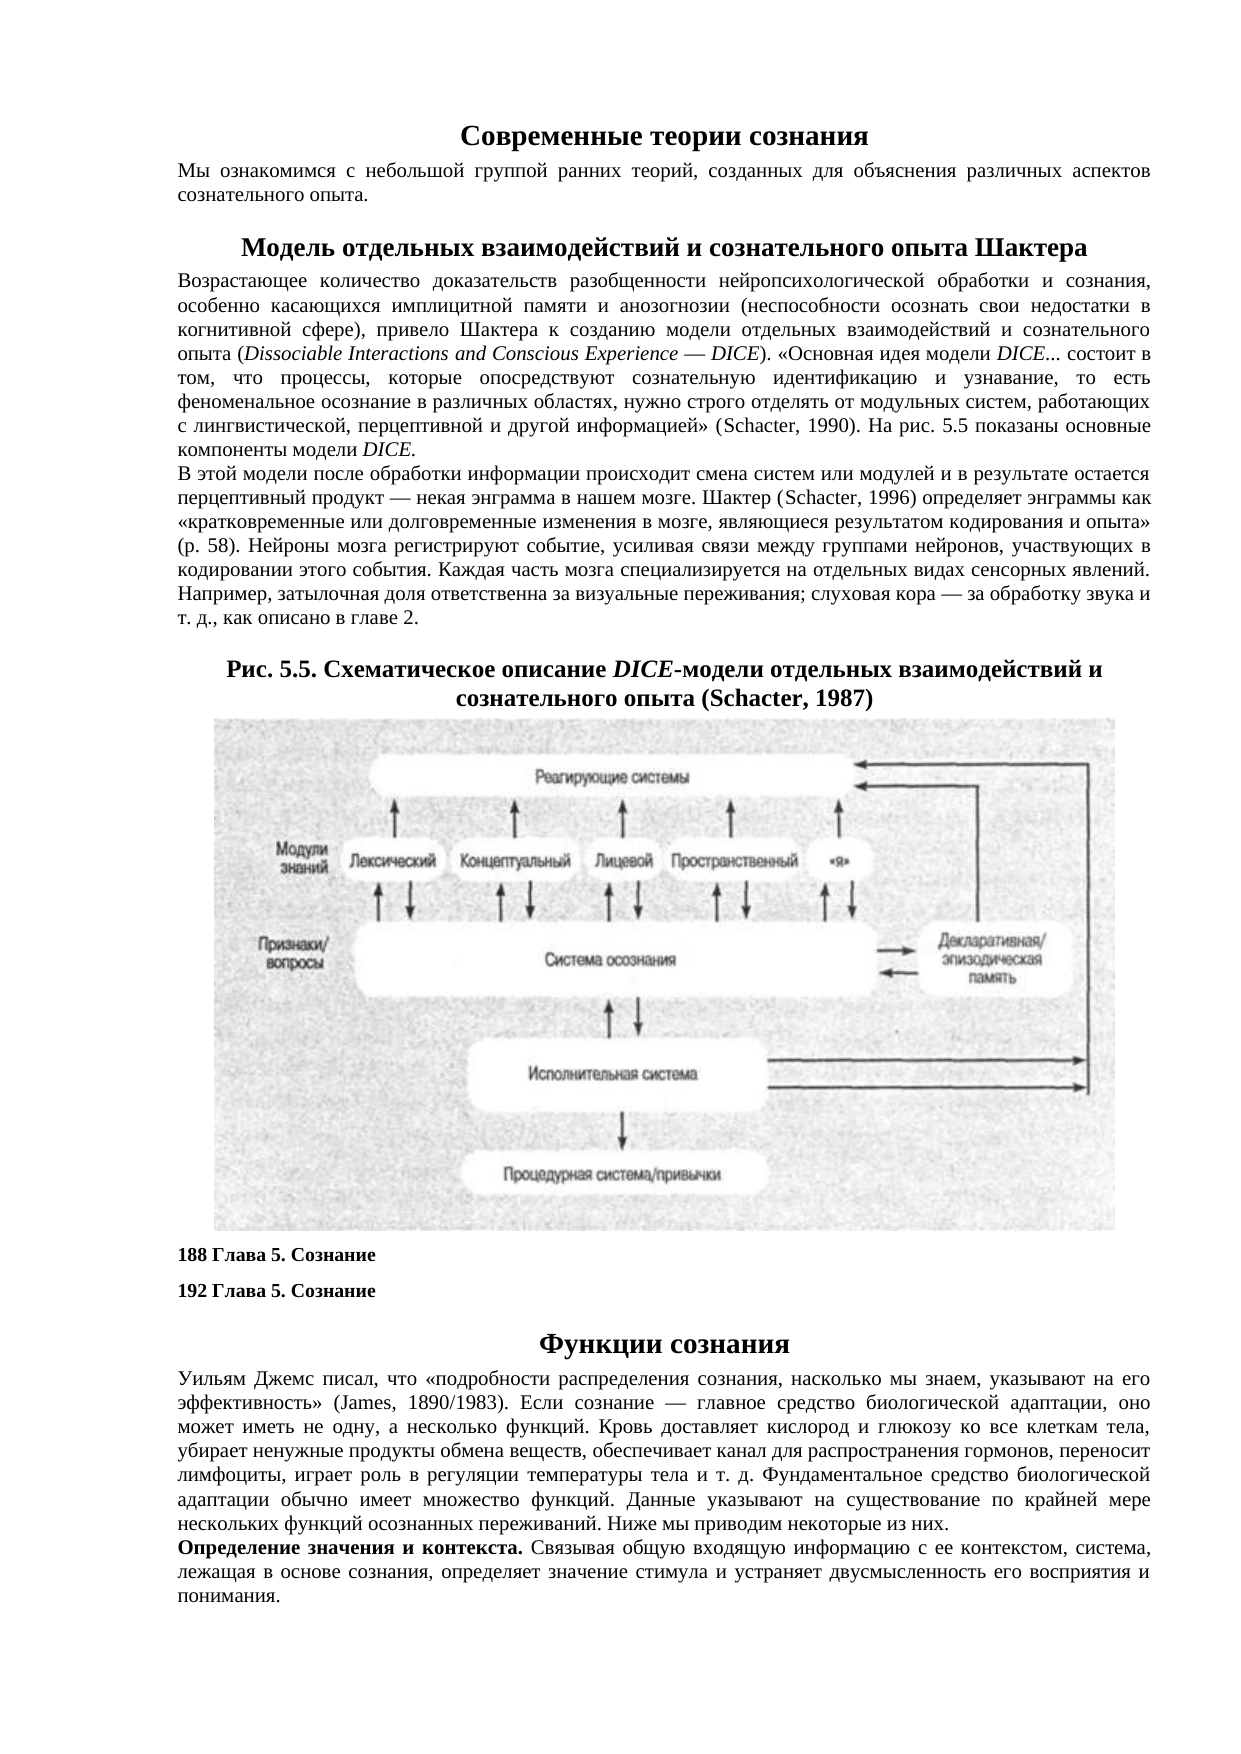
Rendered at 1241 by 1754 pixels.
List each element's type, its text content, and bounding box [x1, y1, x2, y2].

text Современные теории сознания [177, 118, 1152, 152]
text В этой модели после обработки информации происходит смена систем или модулей и в результате остается перцептивный продукт — некая энграмма в нашем мозге. Шактер (Schacter, 1996) определяет энграммы как «кратковременные или долговременные изменения в мозге, являющиеся результатом кодирования и опыта» (р. 58). Нейроны мозга регистрируют событие, усиливая связи между группами нейронов, участвующих в кодировании этого события. Каждая часть мозга специализируется на отдельных видах сенсорных явлений. Например, затылочная доля ответственна за визуальные переживания; слуховая кора — за обработку звука и т. д., как описано в главе 2. [177, 461, 1152, 629]
text Мы ознакомимся с небольшой группой ранних теорий, созданных для объяснения различных аспектов сознательного опыта. [177, 158, 1152, 206]
text Рис. 5.5. Схематическое описание DICE-модели отдельных взаимодействий и сознательного опыта (Schacter, 1987) [177, 654, 1152, 712]
text Возрастающее количество доказательств разобщенности нейропсихологической обработки и сознания, особенно касающихся имплицитной памяти и анозогнозии (неспособности осознать свои недостатки в когнитивной сфере), привело Шактера к созданию модели отдельных взаимодействий и сознательного опыта (Dissociable Interactions and Conscious Experience — DICE). «Основная идея модели DICE... состоит в том, что процессы, которые опосредствуют сознательную идентификацию и узнавание, то есть феноменальное осознание в различных областях, нужно строго отделять от модульных систем, работающих с лингвистической, перцептивной и другой информацией» (Schacter, 1990). На рис. 5.5 показаны основные компоненты модели DICE. [177, 268, 1152, 461]
text Функции сознания [177, 1326, 1152, 1360]
picture [214, 718, 1115, 1231]
text Определение значения и контекста. Связывая общую входящую информацию с ее контекстом, система, лежащая в основе сознания, определяет значение стимула и устраняет двусмысленность его восприятия и понимания. [177, 1534, 1152, 1607]
text 192 Глава 5. Сознание [177, 1278, 1152, 1301]
text Уильям Джемс писал, что «подробности распределения сознания, насколько мы знаем, указывают на его эффективность» (James, 1890/1983). Если сознание — главное средство биологической адаптации, оно может иметь не одну, а несколько функций. Кровь доставляет кислород и глюкозу ко все клеткам тела, убирает ненужные продукты обмена веществ, обеспечивает канал для распространения гормонов, переносит лимфоциты, играет роль в регуляции температуры тела и т. д. Фундаментальное средство биологической адаптации обычно имеет множество функций. Данные указывают на существование по крайней мере нескольких функций осознанных переживаний. Ниже мы приводим некоторые из них. [177, 1366, 1152, 1534]
text 188 Глава 5. Сознание [177, 1243, 1152, 1266]
text Модель отдельных взаимодействий и сознательного опыта Шактера [177, 231, 1152, 262]
